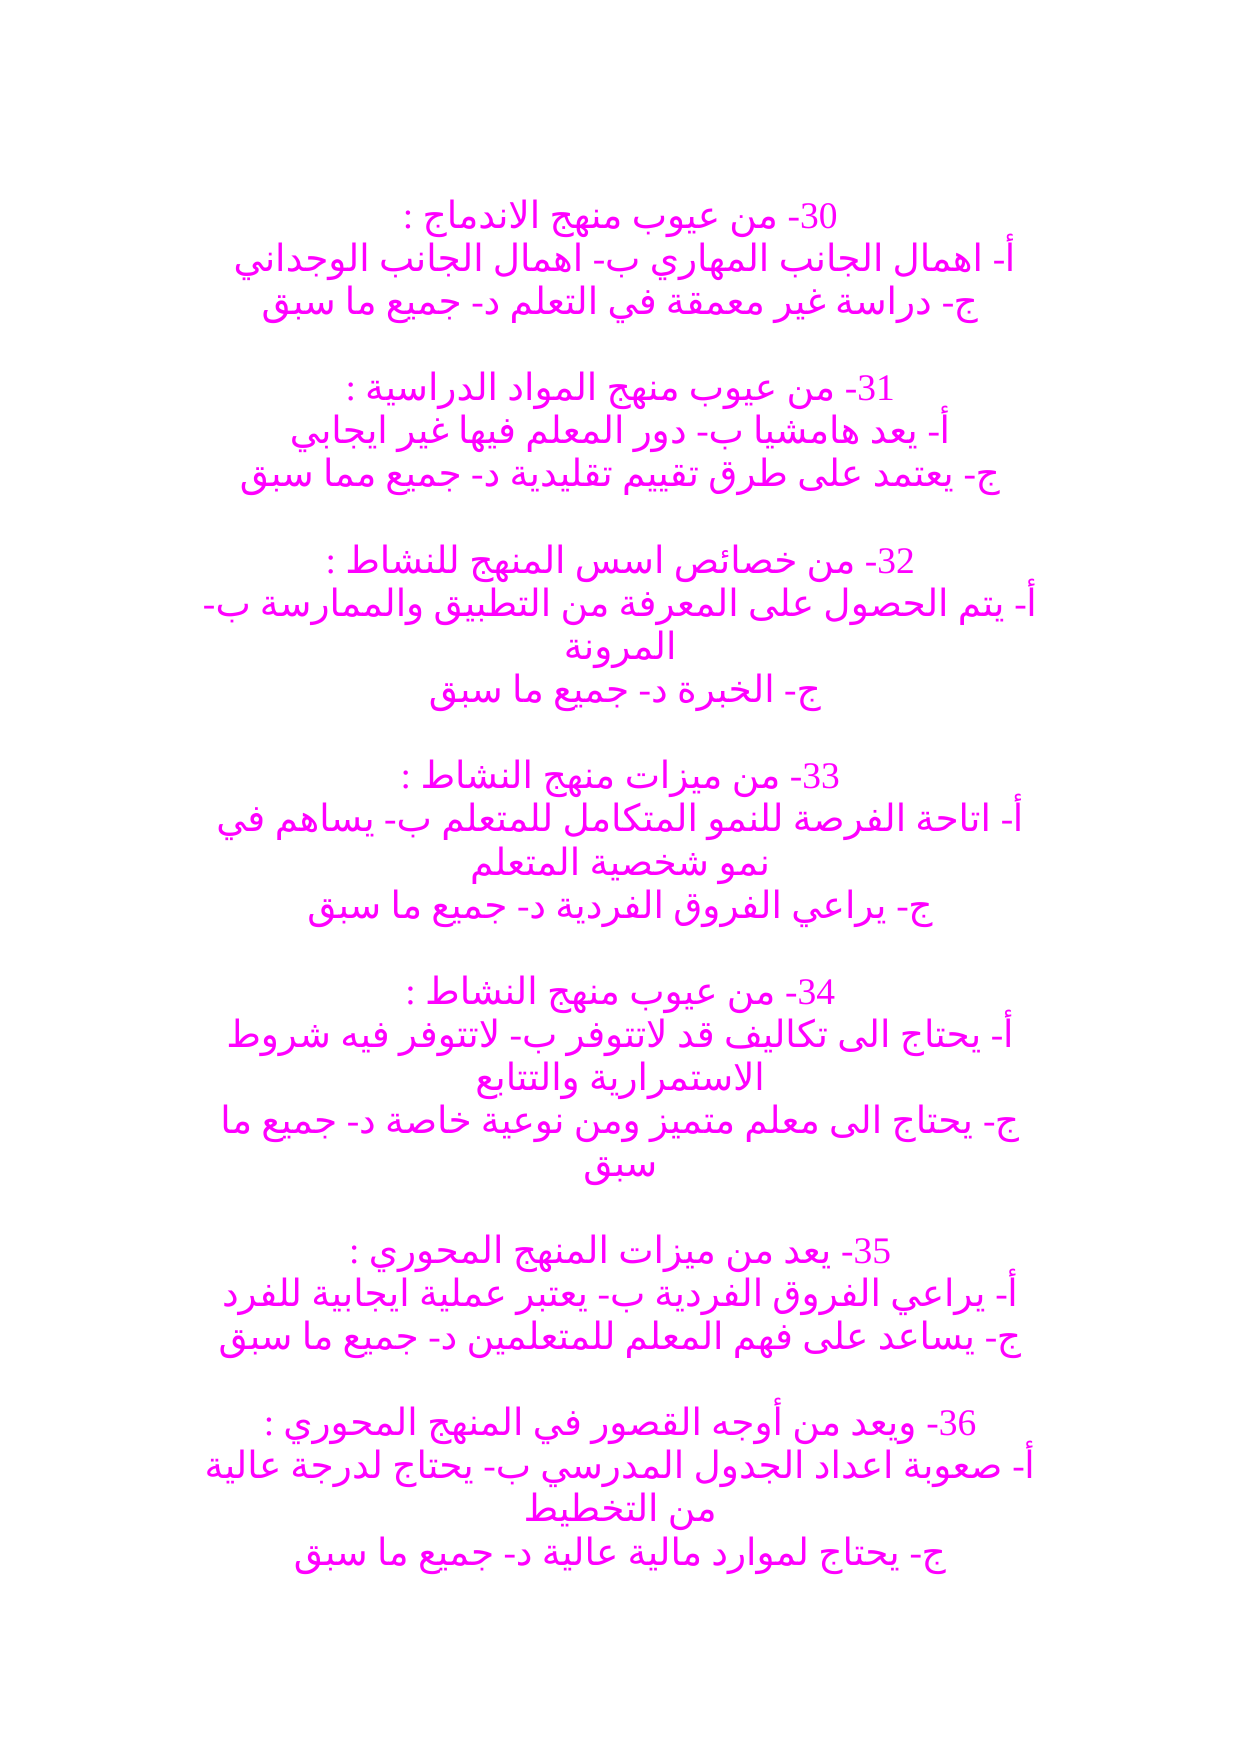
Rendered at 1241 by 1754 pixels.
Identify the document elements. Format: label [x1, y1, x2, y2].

text [187, 150, 1053, 1573]
